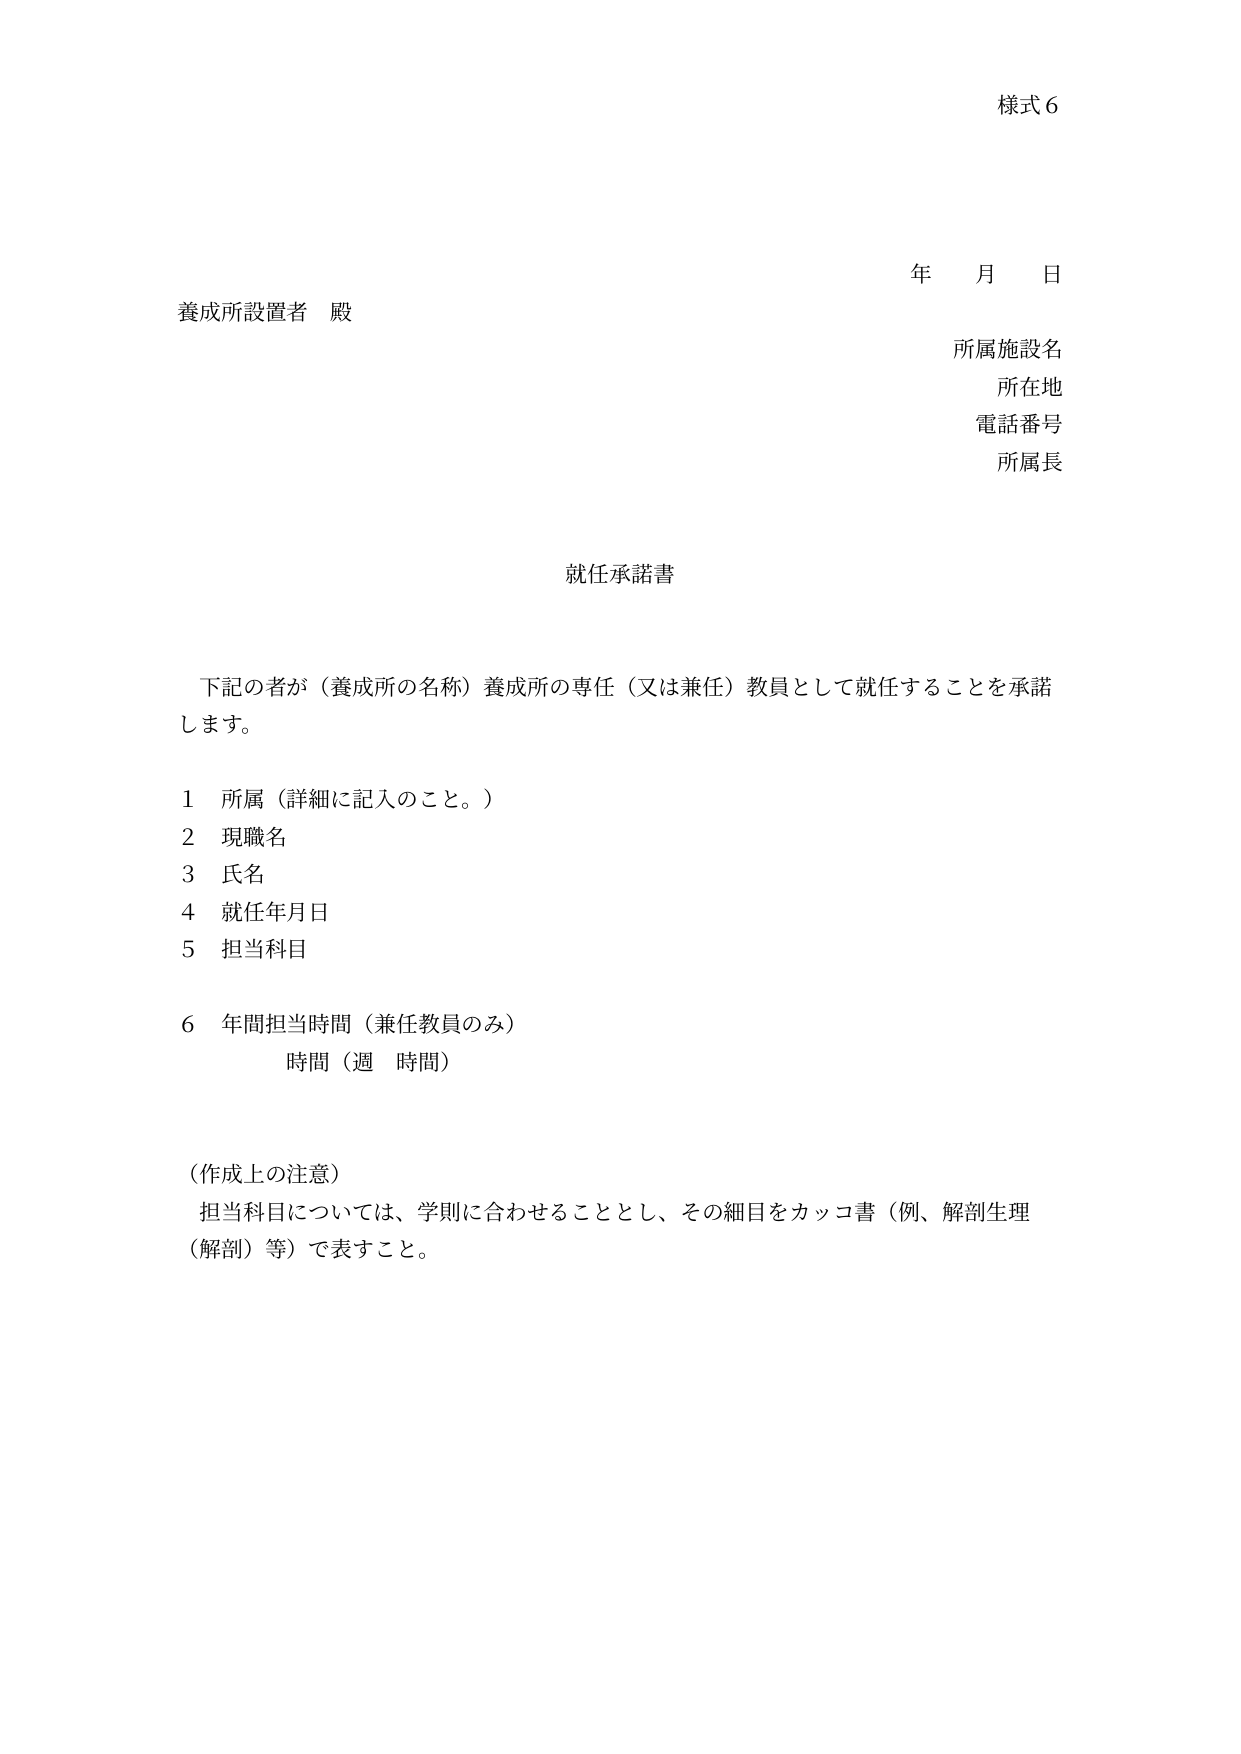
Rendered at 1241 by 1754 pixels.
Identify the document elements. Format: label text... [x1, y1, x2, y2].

text ５ 担当科目 [177, 929, 1063, 967]
text （作成上の注意） [177, 1154, 1063, 1192]
text 養成所設置者 殿 [177, 292, 1063, 329]
text 就任承諾書 [177, 554, 1063, 592]
text ６ 年間担当時間（兼任教員のみ） [177, 1004, 1063, 1042]
text ３ 氏名 [177, 854, 1063, 892]
text 所属長 [177, 442, 1063, 479]
text 下記の者が（養成所の名称）養成所の専任（又は兼任）教員として就任することを承諾します。 [177, 667, 1063, 742]
text 時間（週 時間） [177, 1042, 1063, 1079]
text 担当科目については、学則に合わせることとし、その細目をカッコ書（例、解剖生理（解剖）等）で表すこと。 [177, 1192, 1063, 1267]
text 所属施設名 [177, 329, 1063, 367]
text 電話番号 [177, 404, 1063, 442]
text 所在地 [177, 367, 1063, 404]
text 年 月 日 [177, 254, 1063, 292]
text ４ 就任年月日 [177, 892, 1063, 929]
text ２ 現職名 [177, 817, 1063, 854]
text １ 所属（詳細に記入のこと。） [177, 779, 1063, 817]
